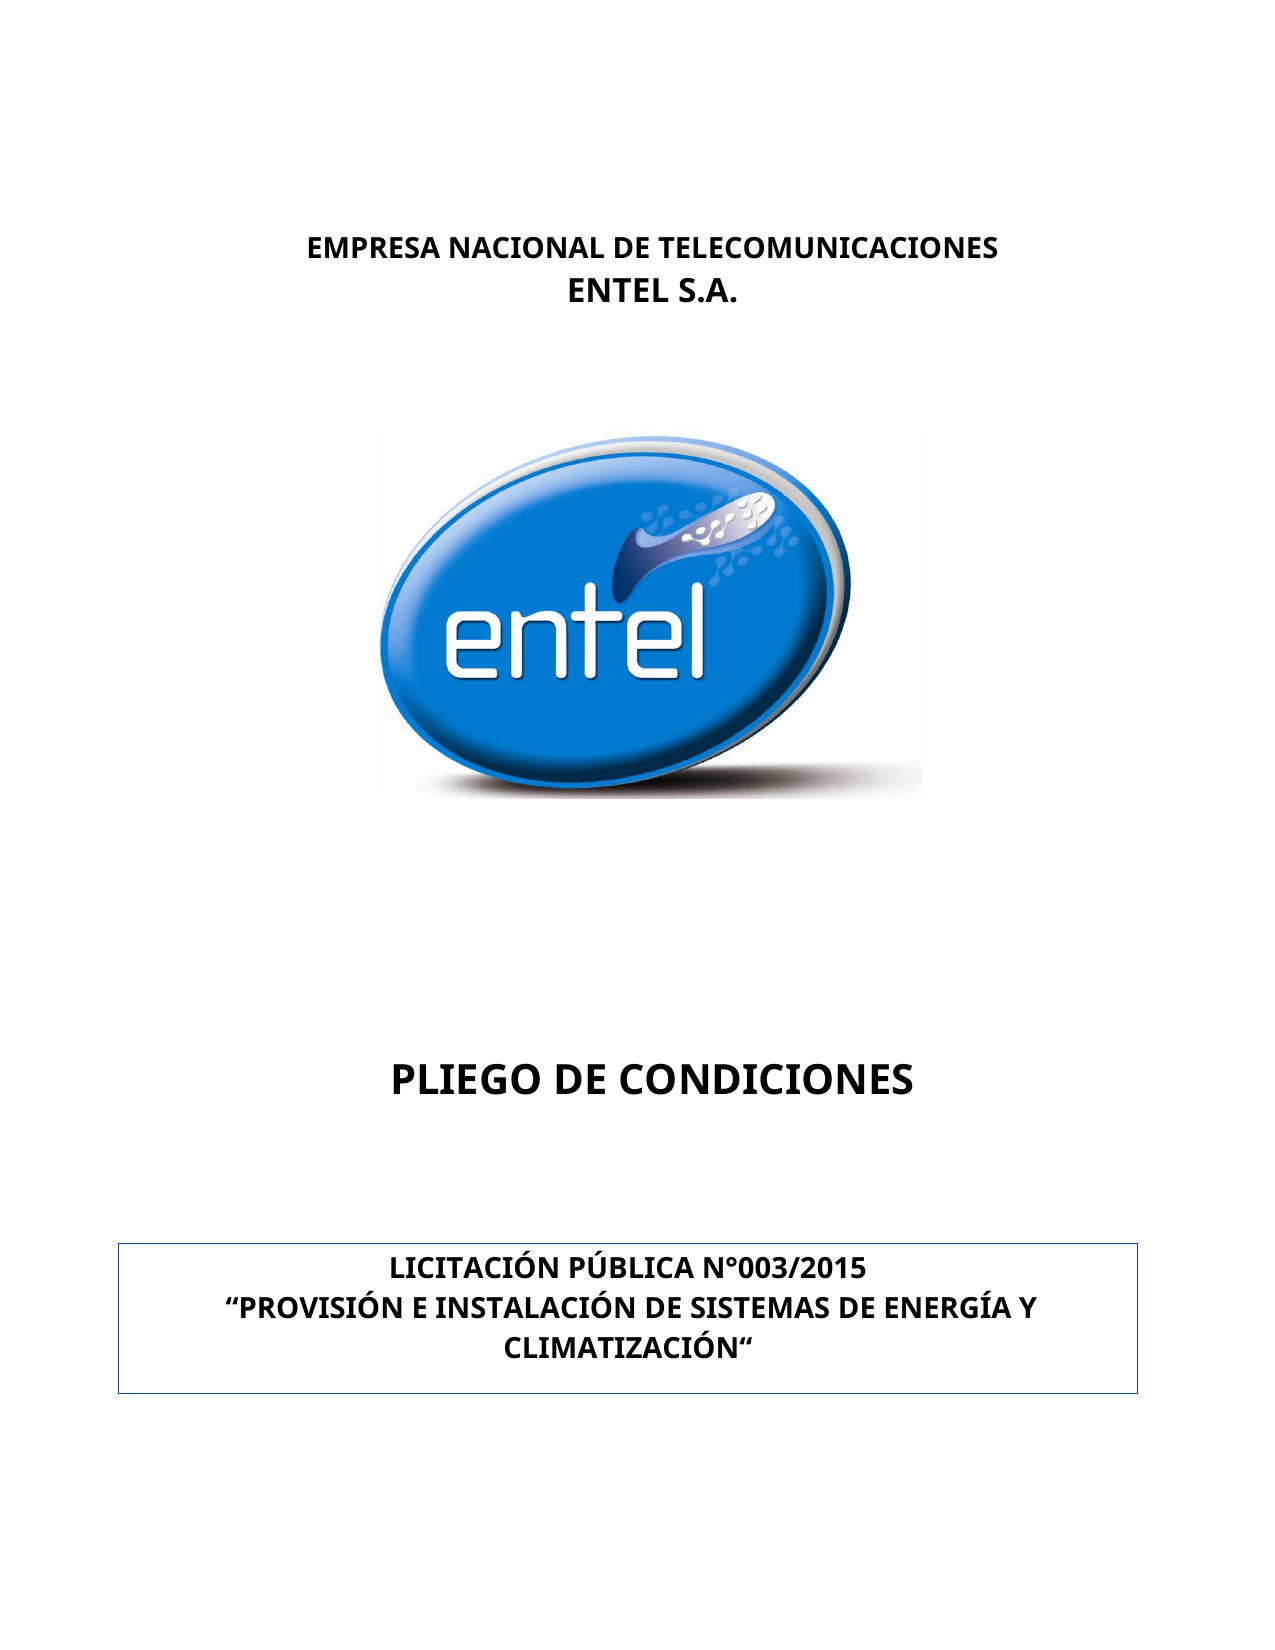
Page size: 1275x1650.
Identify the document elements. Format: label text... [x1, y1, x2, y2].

text EMPRESA NACIONAL DE TELECOMUNICACIONES [148, 227, 1157, 267]
text PLIEGO DE CONDICIONES [148, 1050, 1157, 1107]
text ENTEL S.A. [148, 267, 1157, 312]
picture [376, 430, 923, 799]
table_header LICITACIÓN PÚBLICA N°003/2015 “PROVISIÓN E INSTALACIÓN DE SISTEMAS DE ENERGÍA Y CLIMATIZACIÓN“ [119, 1244, 1137, 1393]
